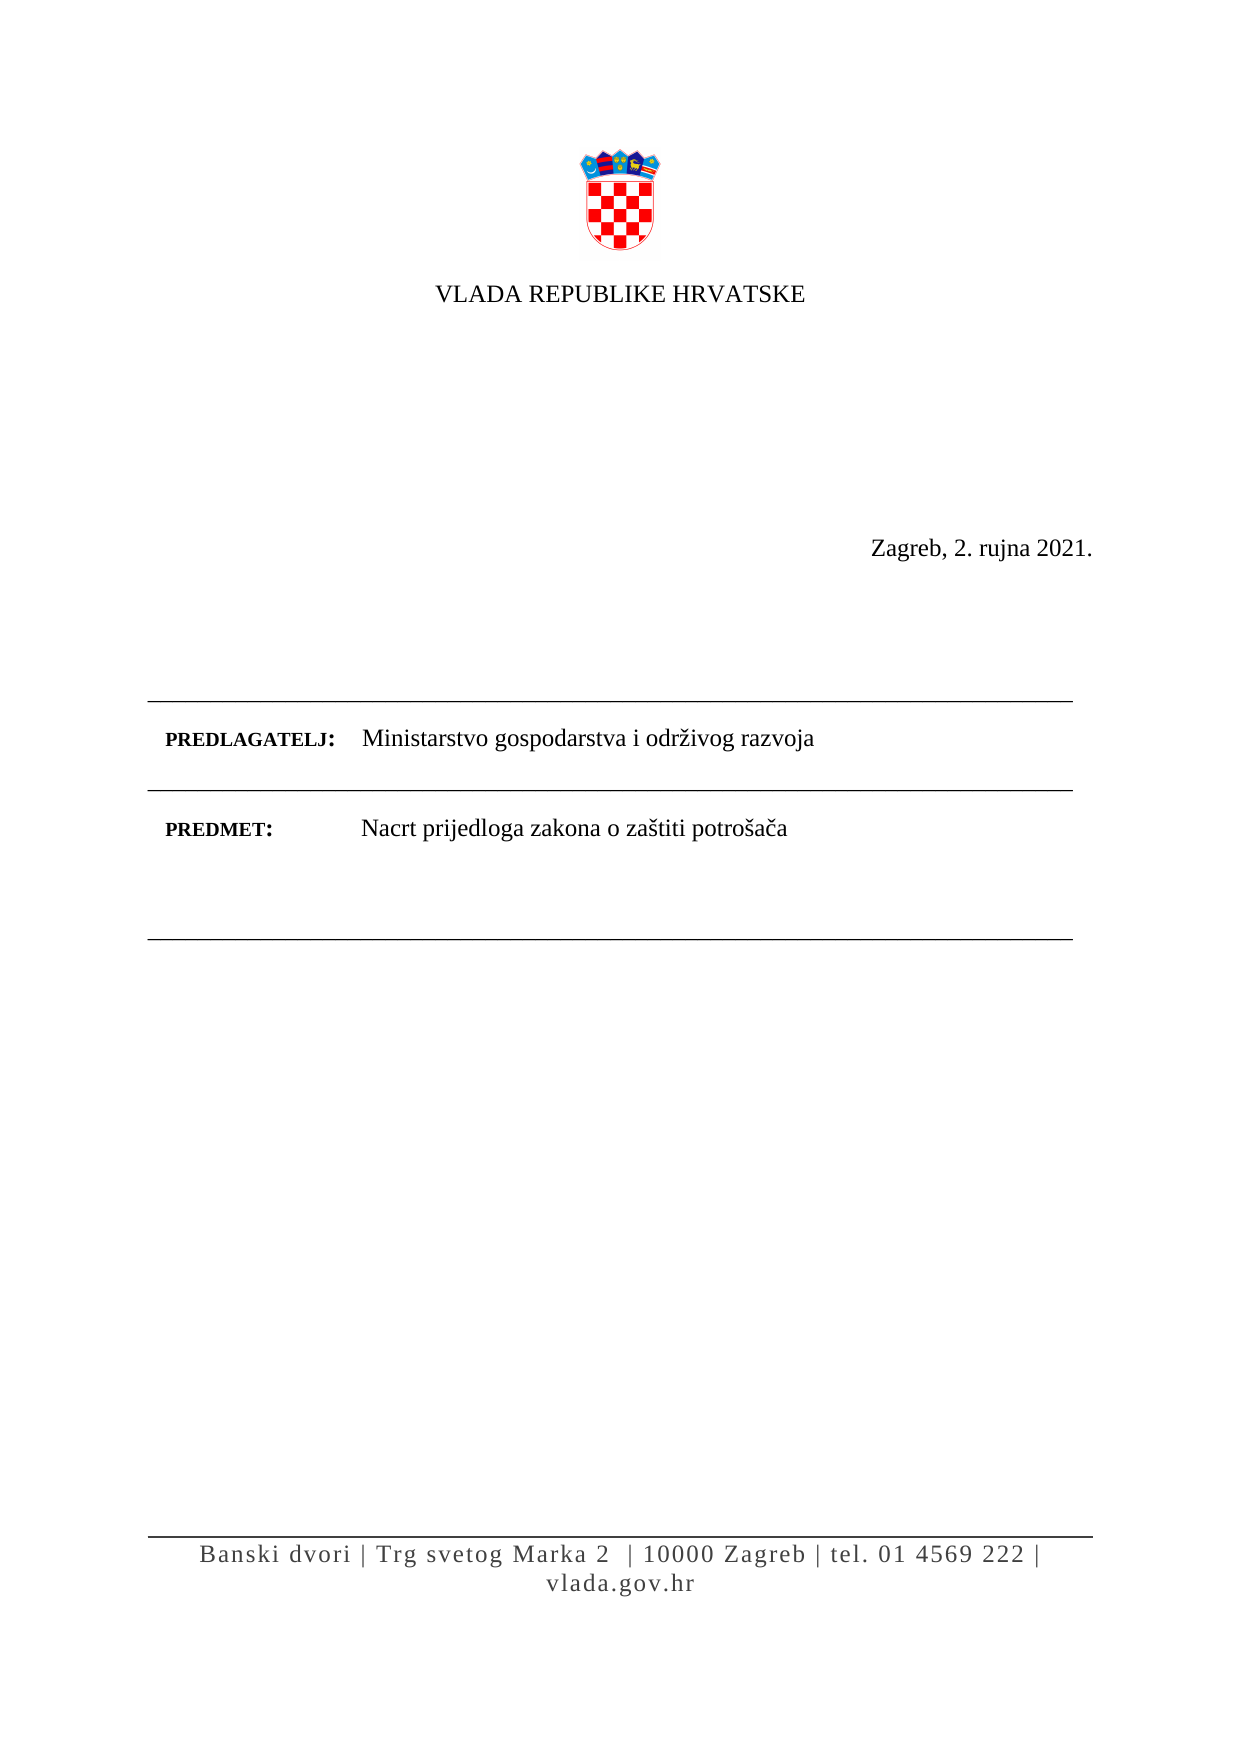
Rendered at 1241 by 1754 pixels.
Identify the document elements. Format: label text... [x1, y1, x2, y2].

text __________________________________________________________________________ [148, 914, 1093, 942]
text __________________________________________________________________________ [148, 765, 1093, 794]
text VLADA REPUBLIKE HRVATSKE [148, 279, 1093, 308]
text __________________________________________________________________________ [148, 676, 1093, 704]
table_header Nacrt prijedloga zakona o zaštiti potrošača [350, 813, 1093, 914]
picture [578, 147, 662, 261]
table_header Ministarstvo gospodarstva i održivog razvoja [351, 724, 1093, 765]
text Banski dvori | Trg svetog Marka 2 | 10000 Zagreb | tel. 01 4569 222 | vlada.gov.hr [148, 1538, 1093, 1597]
table_header predmet: [148, 813, 349, 914]
text Zagreb, 2. rujna 2021. [148, 533, 1093, 561]
table_header predlagatelj: [148, 724, 351, 765]
